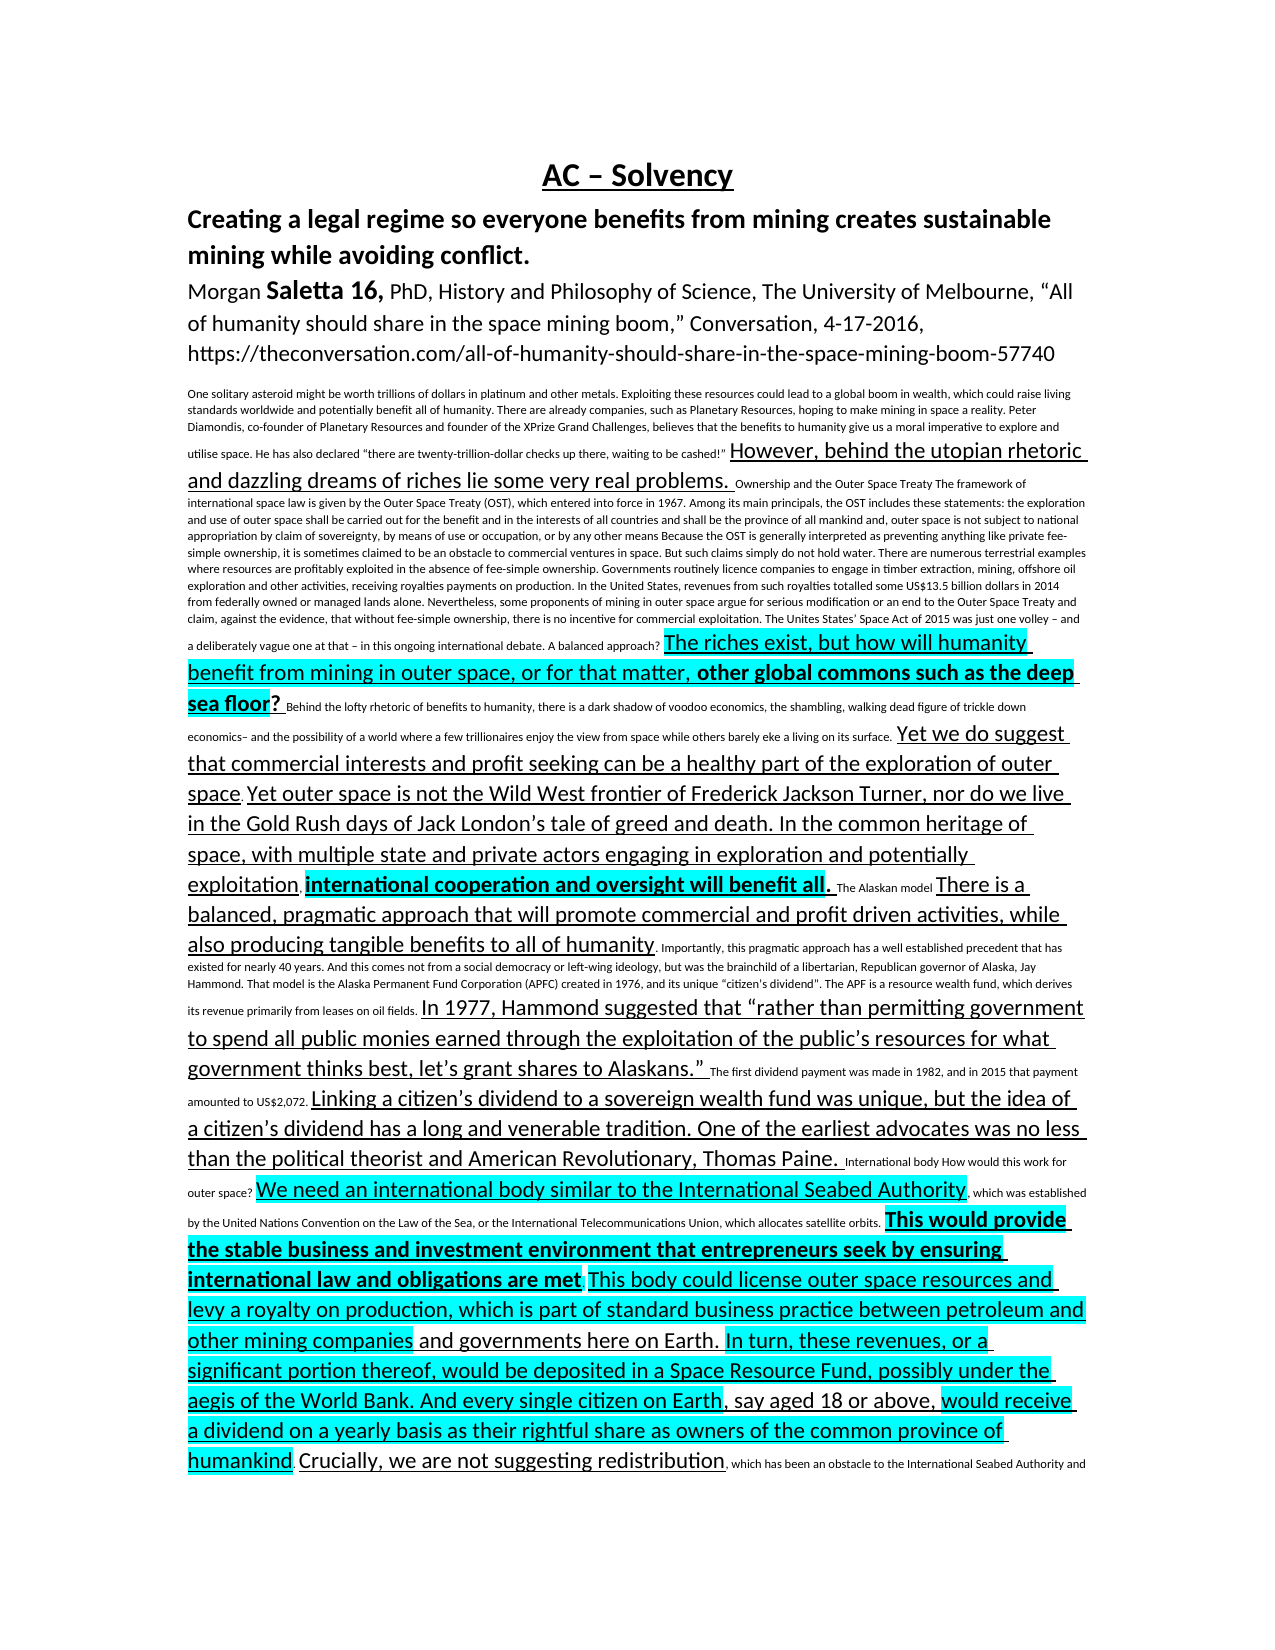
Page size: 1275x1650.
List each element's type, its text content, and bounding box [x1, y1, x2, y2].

subtitle Creating a legal regime so everyone benefits from mining creates sustainable mining while avoiding conflict. [187, 202, 1087, 271]
text Morgan Saletta 16, PhD, History and Philosophy of Science, The University of Melbourne, “All of humanity should share in the space mining boom,” Conversation, 4-17-2016, https://theconversation.com/all-of-humanity-should-share-in-the-space-mining-boom-57740 [187, 273, 1087, 367]
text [187, 1139, 1087, 1475]
subtitle AC – Solvency [187, 154, 1087, 195]
